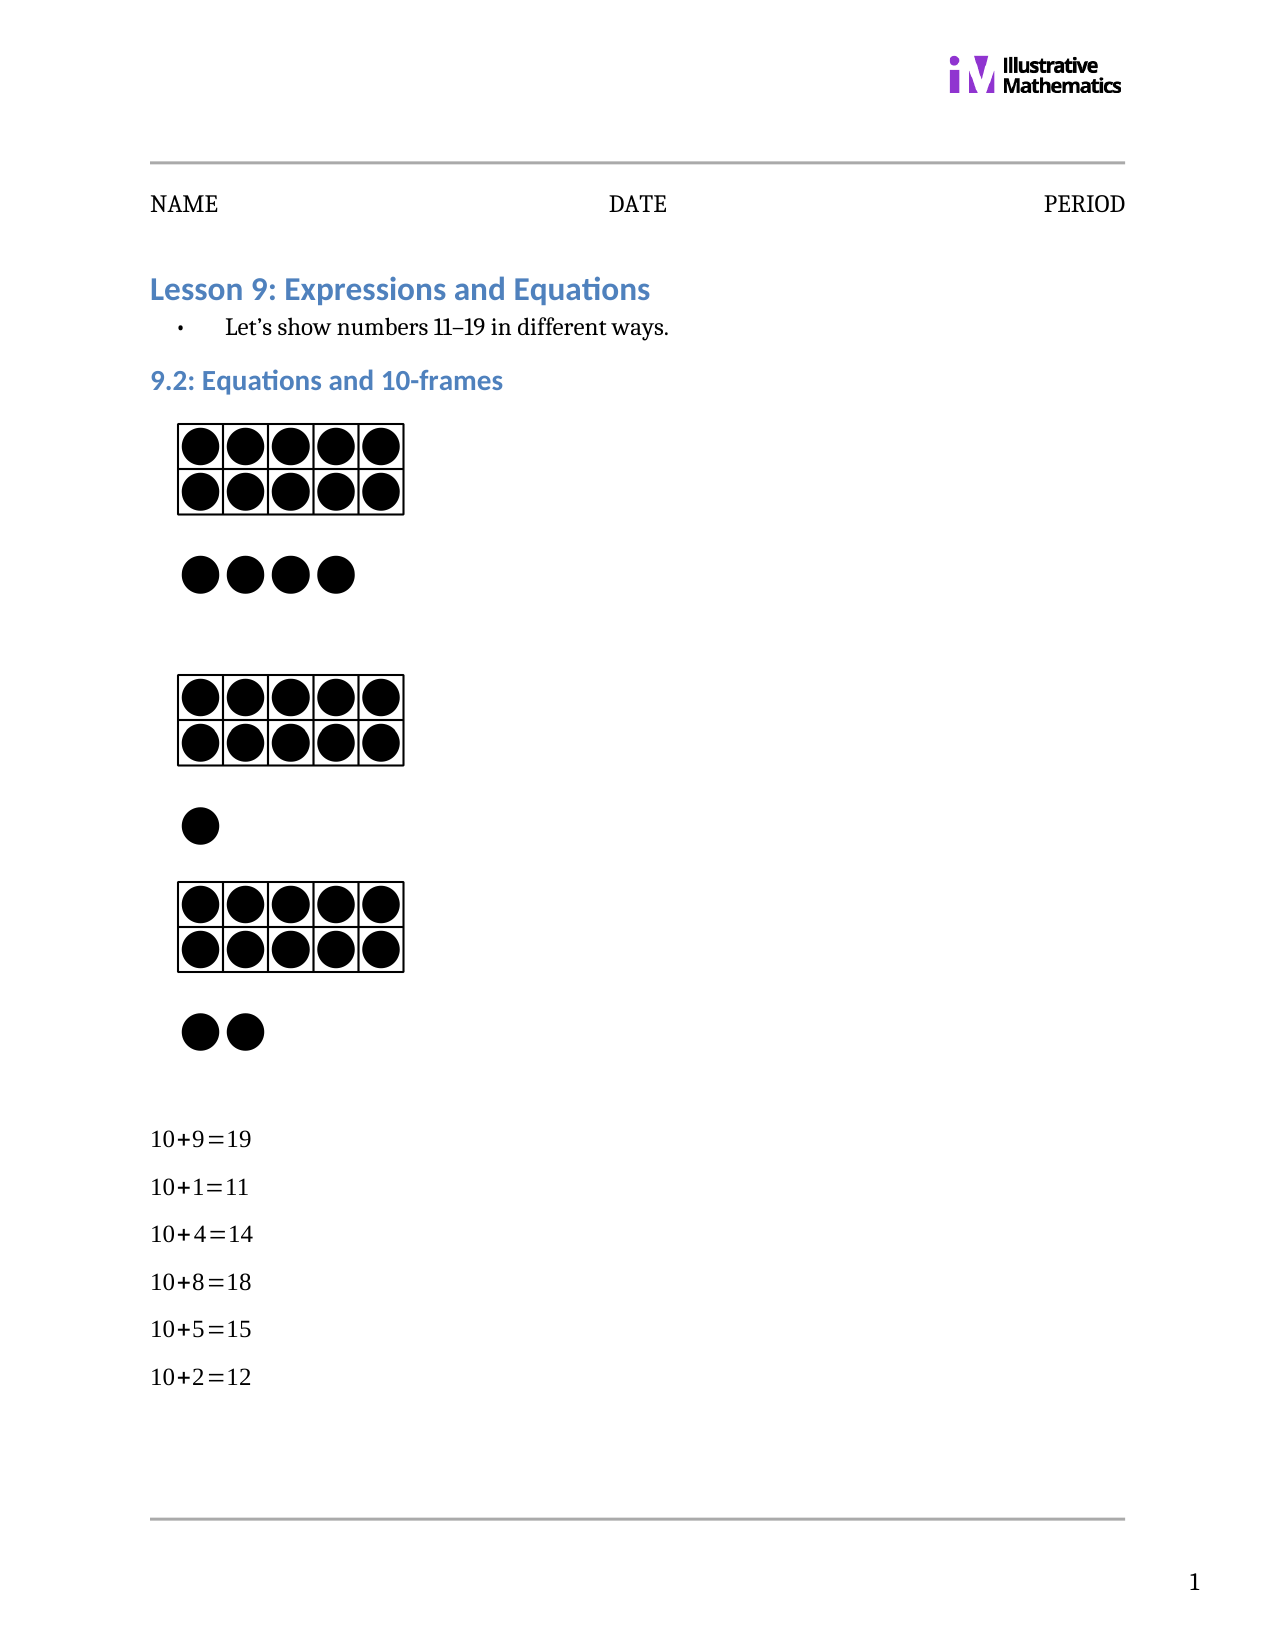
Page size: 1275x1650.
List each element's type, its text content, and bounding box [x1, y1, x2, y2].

subtitle 9.2: Equations and 10-frames [150, 362, 1125, 398]
picture [168, 416, 413, 650]
picture [949, 55, 1121, 93]
picture [168, 874, 413, 1107]
list Let’s show numbers 11–19 in different ways. [175, 313, 1125, 342]
picture [168, 668, 413, 856]
subtitle Lesson 9: Expressions and Equations [150, 268, 1125, 309]
